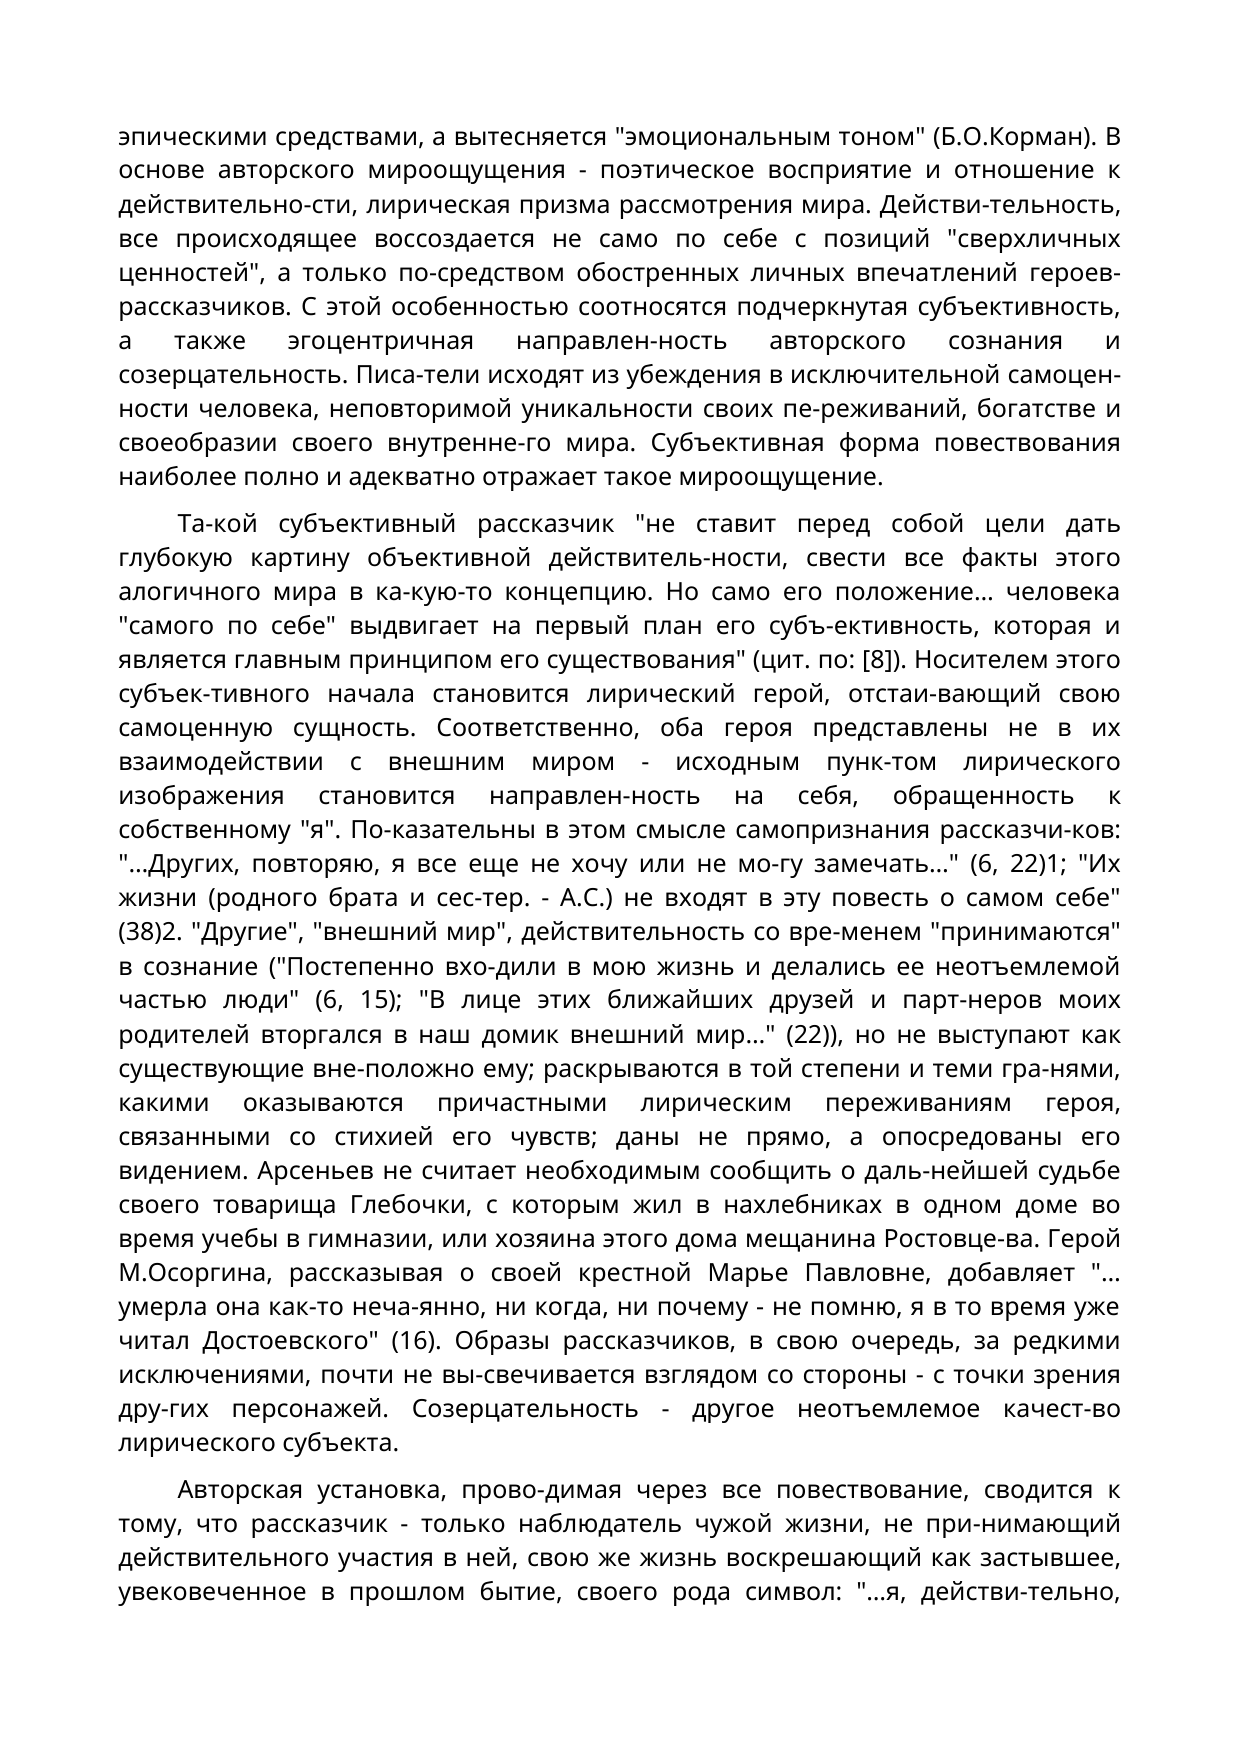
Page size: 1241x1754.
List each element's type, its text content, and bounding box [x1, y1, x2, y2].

text Та-кой субъективный рассказчик "не ставит перед собой цели дать глубокую картину объективной действитель-ности, свести все факты этого алогичного мира в ка-кую-то концепцию. Но само его положение… человека "самого по себе" выдвигает на первый план его субъ-ективность, которая и является главным принципом его существования" (цит. по: [8]). Носителем этого субъек-тивного начала становится лирический герой, отстаи-вающий свою самоценную сущность. Соответственно, оба героя представлены не в их взаимодействии с внешним миром - исходным пунк-том лирического изображения становится направлен-ность на себя, обращенность к собственному "я". По-казательны в этом смысле самопризнания рассказчи-ков: "…Других, повторяю, я все еще не хочу или не мо-гу замечать…" (6, 22)1; "Их жизни (родного брата и сес-тер. - А.С.) не входят в эту повесть о самом себе" (38)2. "Другие", "внешний мир", действительность со вре-менем "принимаются" в сознание ("Постепенно вхо-дили в мою жизнь и делались ее неотъемлемой частью люди" (6, 15); "В лице этих ближайших друзей и парт-неров моих родителей вторгался в наш домик внешний мир…" (22)), но не выступают как существующие вне-положно ему; раскрываются в той степени и теми гра-нями, какими оказываются причастными лирическим переживаниям героя, связанными со стихией его чувств; даны не прямо, а опосредованы его видением. Арсеньев не считает необходимым сообщить о даль-нейшей судьбе своего товарища Глебочки, с которым жил в нахлебниках в одном доме во время учебы в гимназии, или хозяина этого дома мещанина Ростовце-ва. Герой М.Осоргина, рассказывая о своей крестной Марье Павловне, добавляет "…умерла она как-то неча-янно, ни когда, ни почему - не помню, я в то время уже читал Достоевского" (16). Образы рассказчиков, в свою очередь, за редкими исключениями, почти не вы-свечивается взглядом со стороны - с точки зрения дру-гих персонажей. Созерцательность - другое неотъемлемое качест-во лирического субъекта. [118, 505, 1122, 1459]
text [118, 118, 1122, 493]
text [118, 1472, 1122, 1608]
